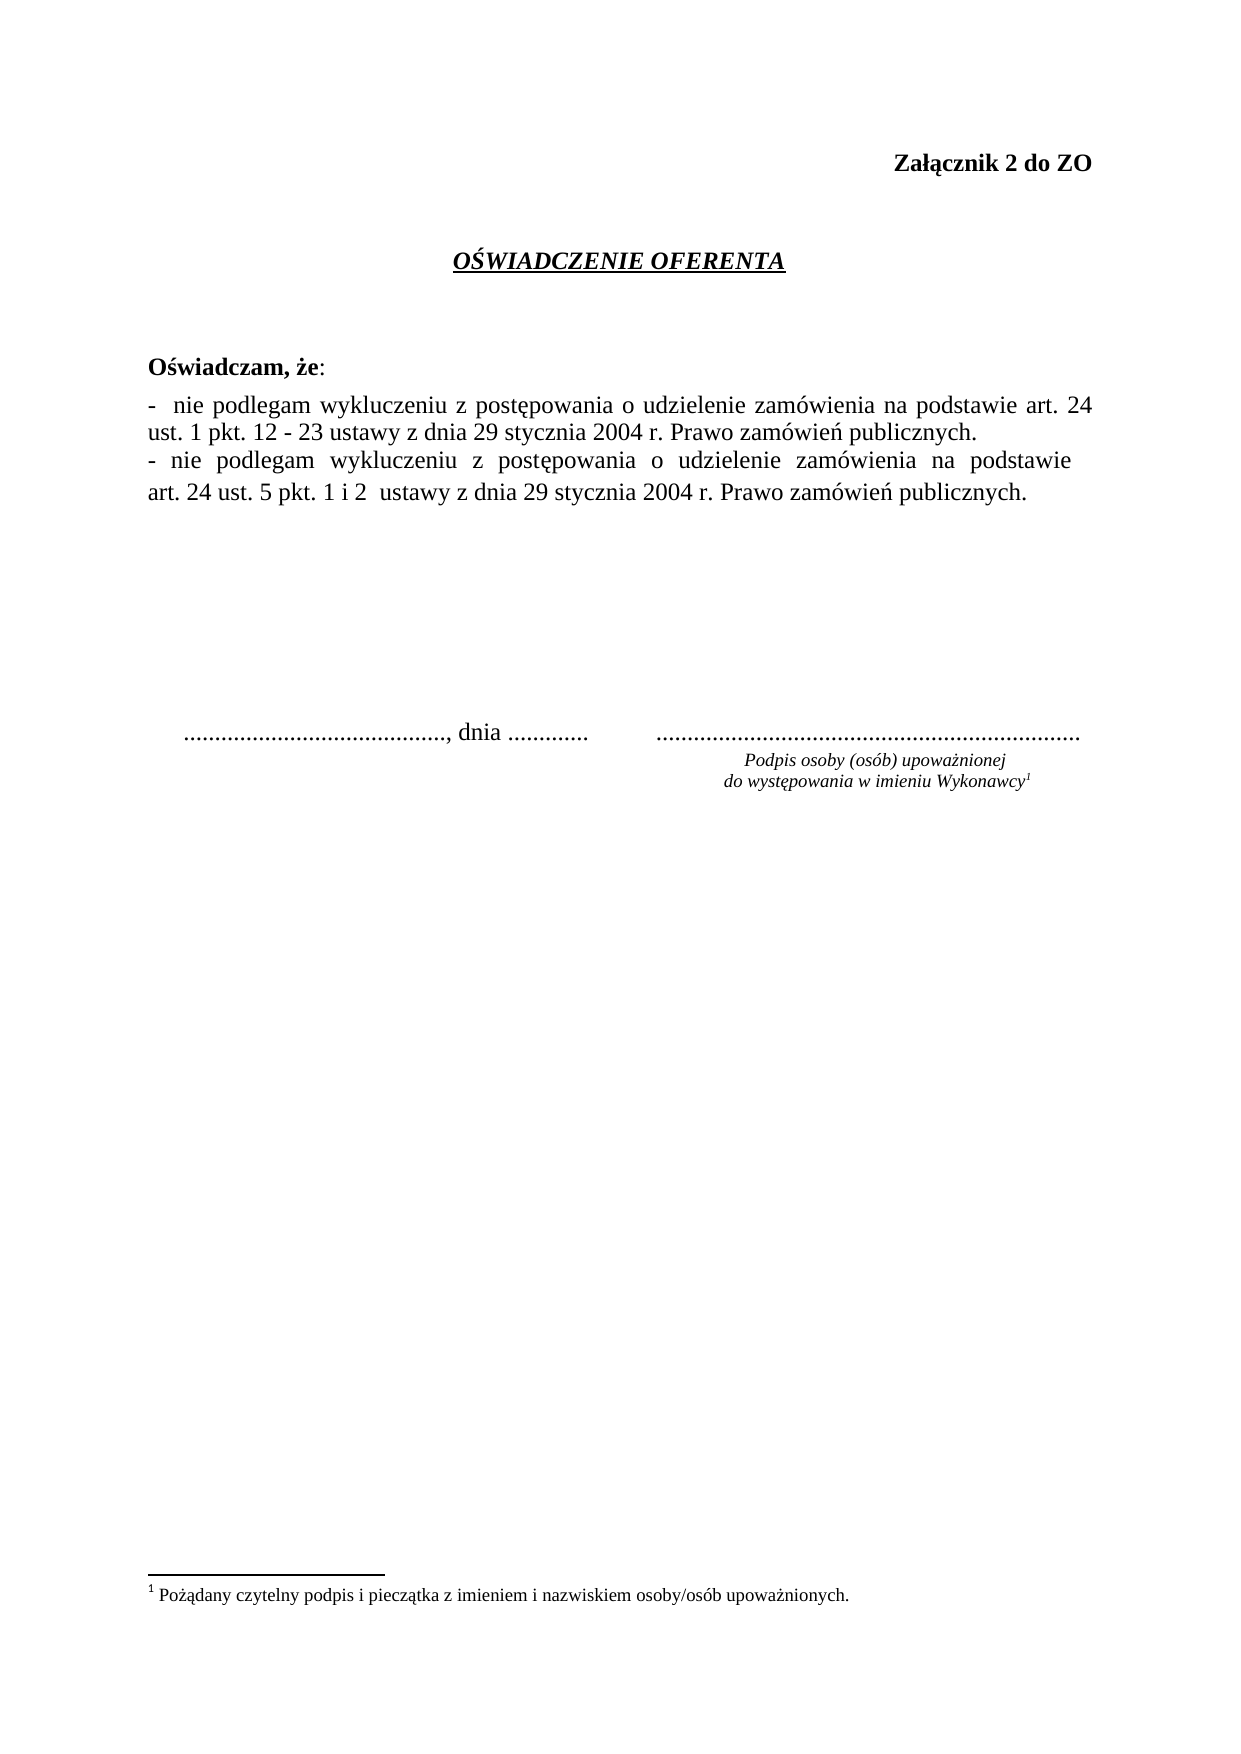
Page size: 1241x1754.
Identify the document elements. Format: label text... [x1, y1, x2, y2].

text - nie podlegam wykluczeniu z postępowania o udzielenie zamówienia na podstawie art. 24 ust. 1 pkt. 12 - 23 ustawy z dnia 29 stycznia 2004 r. Prawo zamówień publicznych. [148, 392, 1093, 446]
text OŚWIADCZENIE OFERENTA [148, 246, 1093, 275]
text - nie podlegam wykluczeniu z postępowania o udzielenie zamówienia na podstawie art. 24 ust. 5 pkt. 1 i 2 ustawy z dnia 29 stycznia 2004 r. Prawo zamówień publicznych. [148, 446, 1087, 505]
table_header .................................................................... Podpis osoby (osób) upoważnionej do występowania w imieniu Wykonawcy [641, 707, 1116, 802]
text Oświadczam, że: [148, 354, 1093, 381]
text Załącznik 2 do ZO [148, 148, 1093, 176]
table_header .........................................., dnia ............. [156, 707, 641, 802]
